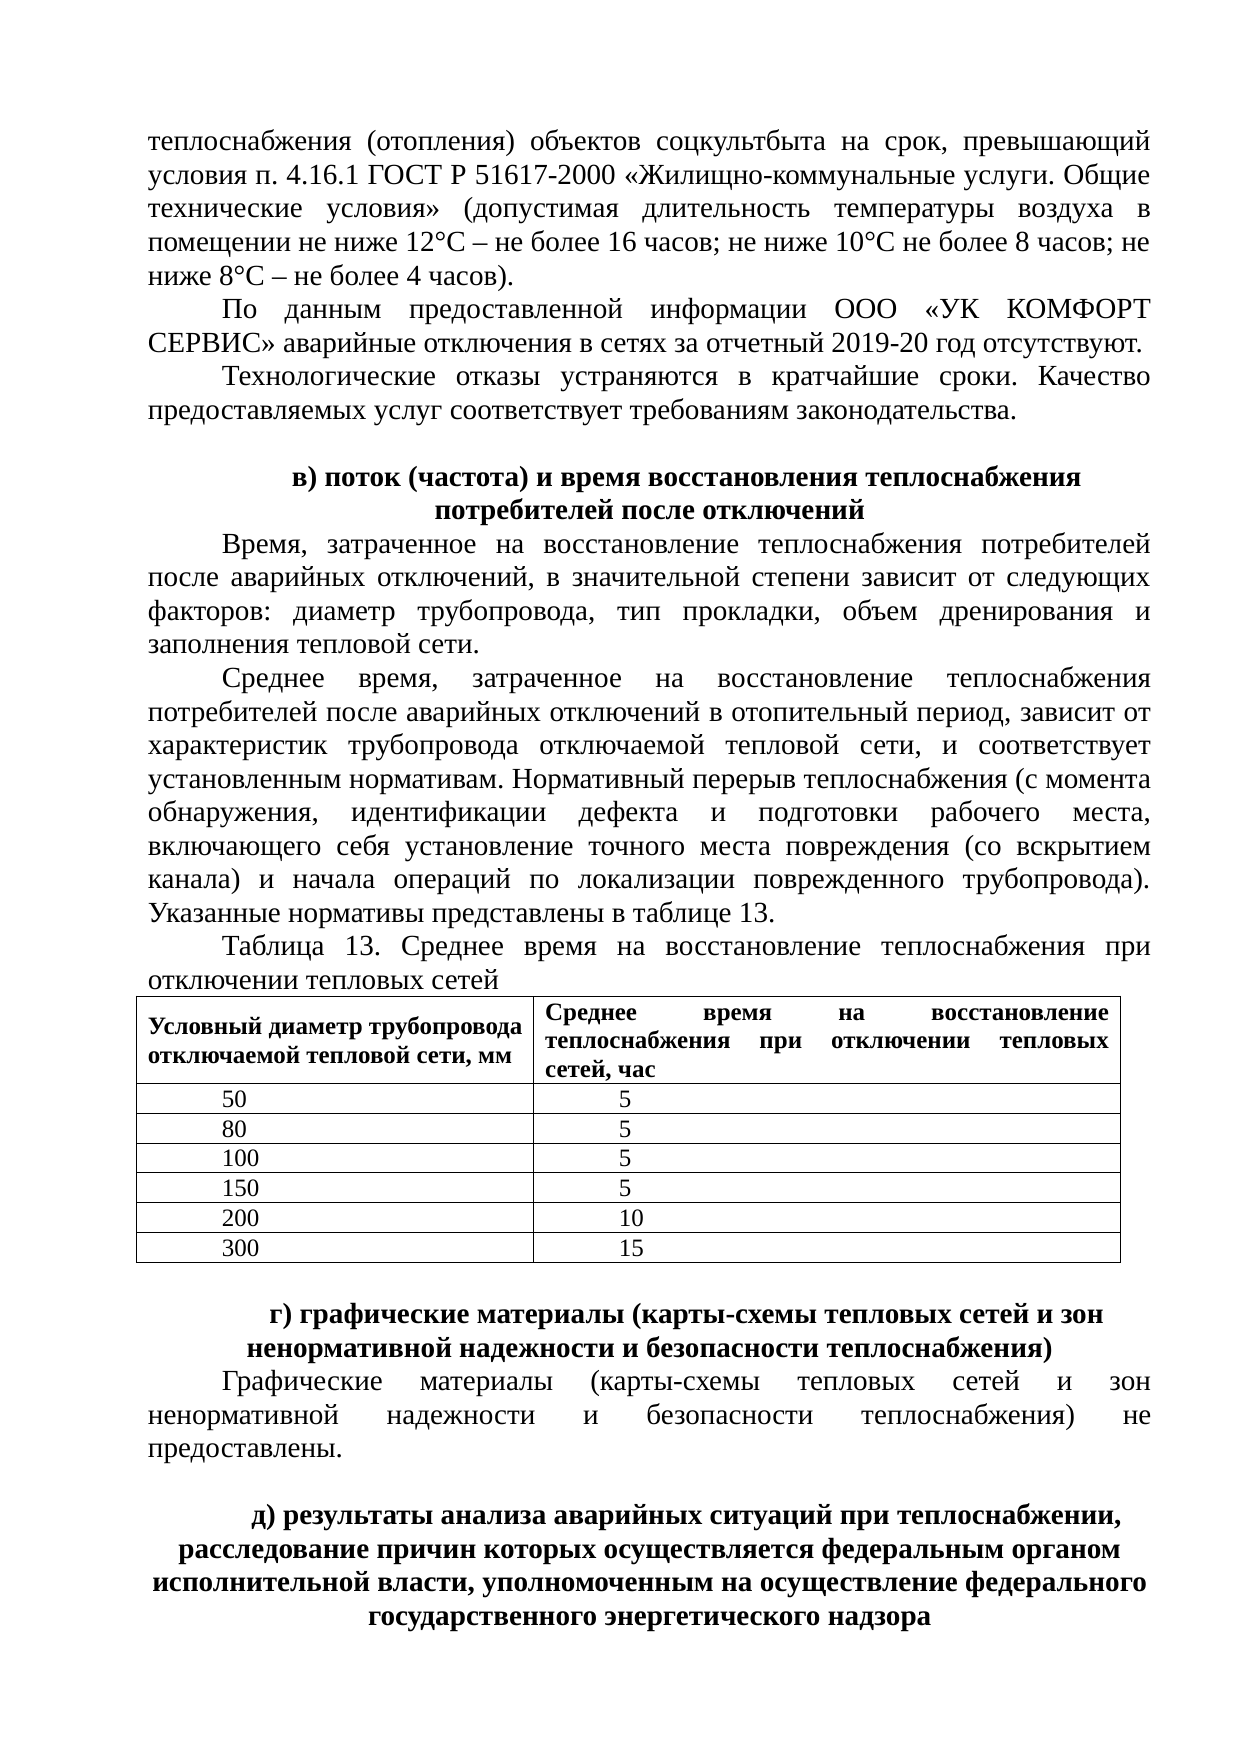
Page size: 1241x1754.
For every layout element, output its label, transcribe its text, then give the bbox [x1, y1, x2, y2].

table_cell 100 [137, 1144, 533, 1172]
table_cell 15 [534, 1233, 1120, 1262]
table_cell 5 [534, 1084, 1120, 1113]
text Графические материалы (карты-схемы тепловых сетей и зон ненормативной надежности и безопасности теплоснабжения) не предоставлены. [148, 1363, 1152, 1464]
table_header Среднее время на восстановление теплоснабжения при отключении тепловых сетей, час [534, 997, 1120, 1083]
text Технологические отказы устраняются в кратчайшие сроки. Качество предоставляемых услуг соответствует требованиям законодательства. [148, 358, 1152, 425]
text Среднее время, затраченное на восстановление теплоснабжения потребителей после аварийных отключений в отопительный период, зависит от характеристик трубопровода отключаемой тепловой сети, и соответствует установленным нормативам. Нормативный перерыв теплоснабжения (с момента обнаружения, идентификации дефекта и подготовки рабочего места, включающего себя установление точного места повреждения (со вскрытием канала) и начала операций по локализации поврежденного трубопровода). Указанные нормативы представлены в таблице 13. [148, 660, 1152, 928]
text Время, затраченное на восстановление теплоснабжения потребителей после аварийных отключений, в значительной степени зависит от следующих факторов: диаметр трубопровода, тип прокладки, объем дренирования и заполнения тепловой сети. [148, 526, 1152, 660]
table_cell 5 [534, 1114, 1120, 1142]
table_cell 50 [137, 1084, 533, 1113]
table_cell 5 [534, 1144, 1120, 1172]
text Таблица 13. Среднее время на восстановление теплоснабжения при отключении тепловых сетей [148, 928, 1152, 996]
table_cell 5 [534, 1173, 1120, 1202]
table_cell 200 [137, 1203, 533, 1232]
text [148, 123, 1152, 291]
table_cell 80 [137, 1114, 533, 1142]
table_cell 150 [137, 1173, 533, 1202]
table_cell 300 [137, 1233, 533, 1262]
text д) результаты анализа аварийных ситуаций при теплоснабжении, расследование причин которых осуществляется федеральным органом исполнительной власти, уполномоченным на осуществление федерального государственного энергетического надзора [148, 1497, 1152, 1632]
text По данным предоставленной информации ООО «УК КОМФОРТ СЕРВИС» аварийные отключения в сетях за отчетный 2019-20 год отсутствуют. [148, 291, 1152, 358]
text г) графические материалы (карты-схемы тепловых сетей и зон ненормативной надежности и безопасности теплоснабжения) [148, 1296, 1152, 1363]
text в) поток (частота) и время восстановления теплоснабжения потребителей после отключений [148, 459, 1152, 526]
table_header Условный диаметр трубопровода отключаемой тепловой сети, мм [137, 997, 533, 1083]
table_cell 10 [534, 1203, 1120, 1232]
